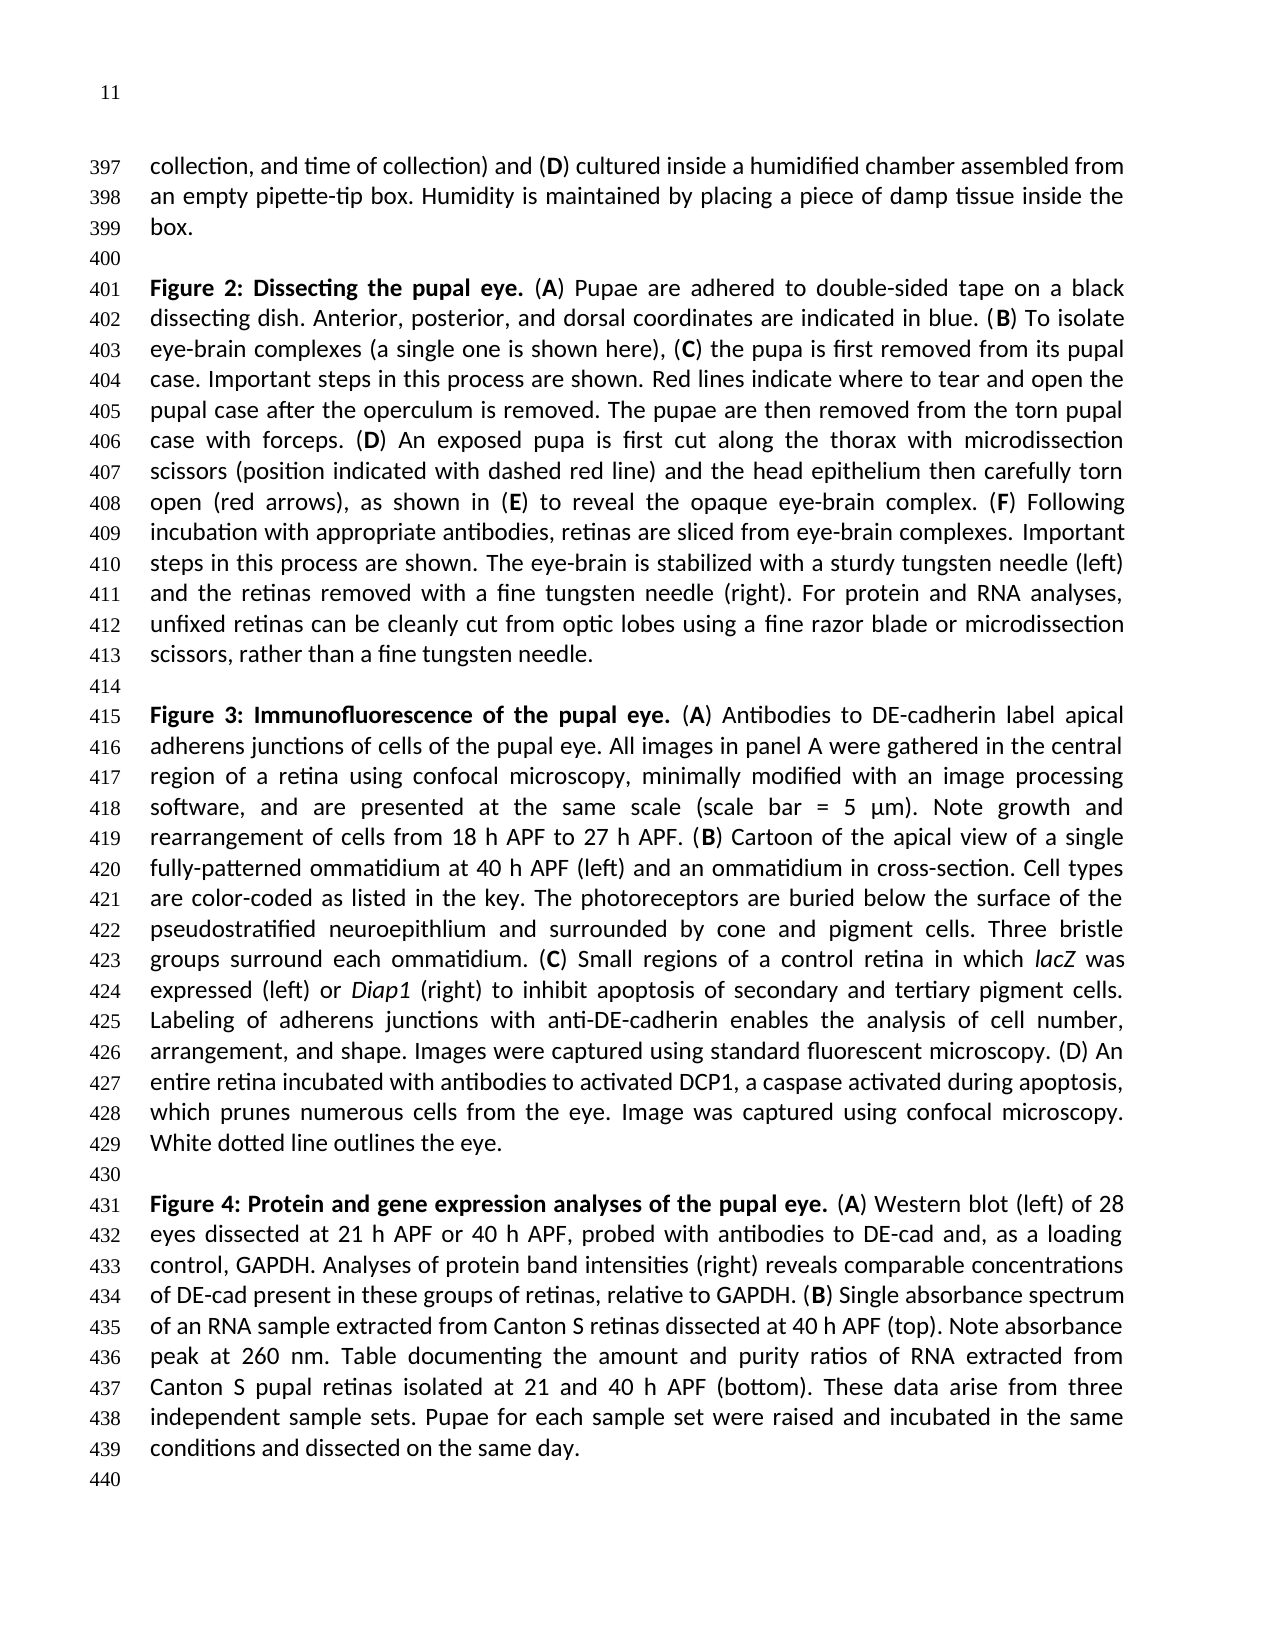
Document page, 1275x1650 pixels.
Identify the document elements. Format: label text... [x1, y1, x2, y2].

text Figure 3: Immunofluorescence of the pupal eye. (A) Antibodies to DE-cadherin label apical adherens junctions of cells of the pupal eye. All images in panel A were gathered in the central region of a retina using confocal microscopy, minimally modified with an image processing software, and are presented at the same scale (scale bar = 5 µm). Note growth and rearrangement of cells from 18 h APF to 27 h APF. (B) Cartoon of the apical view of a single fully-patterned ommatidium at 40 h APF (left) and an ommatidium in cross-section. Cell types are color-coded as listed in the key. The photoreceptors are buried below the surface of the pseudostratified neuroepithlium and surrounded by cone and pigment cells. Three bristle groups surround each ommatidium. (C) Small regions of a control retina in which lacZ was expressed (left) or Diap1 (right) to inhibit apoptosis of secondary and tertiary pigment cells. Labeling of adherens junctions with anti-DE-cadherin enables the analysis of cell number, arrangement, and shape. Images were captured using standard fluorescent microscopy. (D) An entire retina incubated with antibodies to activated DCP1, a caspase activated during apoptosis, which prunes numerous cells from the eye. Image was captured using confocal microscopy. White dotted line outlines the eye. [150, 699, 1125, 1157]
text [150, 150, 1125, 242]
text Figure 4: Protein and gene expression analyses of the pupal eye. (A) Western blot (left) of 28 eyes dissected at 21 h APF or 40 h APF, probed with antibodies to DE-cad and, as a loading control, GAPDH. Analyses of protein band intensities (right) reveals comparable concentrations of DE-cad present in these groups of retinas, relative to GAPDH. (B) Single absorbance spectrum of an RNA sample extracted from Canton S retinas dissected at 40 h APF (top). Note absorbance peak at 260 nm. Table documenting the amount and purity ratios of RNA extracted from Canton S pupal retinas isolated at 21 and 40 h APF (bottom). These data arise from three independent sample sets. Pupae for each sample set were raised and incubated in the same conditions and dissected on the same day. [150, 1188, 1125, 1462]
text Figure 2: Dissecting the pupal eye. (A) Pupae are adhered to double-sided tape on a black dissecting dish. Anterior, posterior, and dorsal coordinates are indicated in blue. (B) To isolate eye-brain complexes (a single one is shown here), (C) the pupa is first removed from its pupal case. Important steps in this process are shown. Red lines indicate where to tear and open the pupal case after the operculum is removed. The pupae are then removed from the torn pupal case with forceps. (D) An exposed pupa is first cut along the thorax with microdissection scissors (position indicated with dashed red line) and the head epithelium then carefully torn open (red arrows), as shown in (E) to reveal the opaque eye-brain complex. (F) Following incubation with appropriate antibodies, retinas are sliced from eye-brain complexes. Important steps in this process are shown. The eye-brain is stabilized with a sturdy tungsten needle (left) and the retinas removed with a fine tungsten needle (right). For protein and RNA analyses, unfixed retinas can be cleanly cut from optic lobes using a fine razor blade or microdissection scissors, rather than a fine tungsten needle. [150, 272, 1125, 669]
